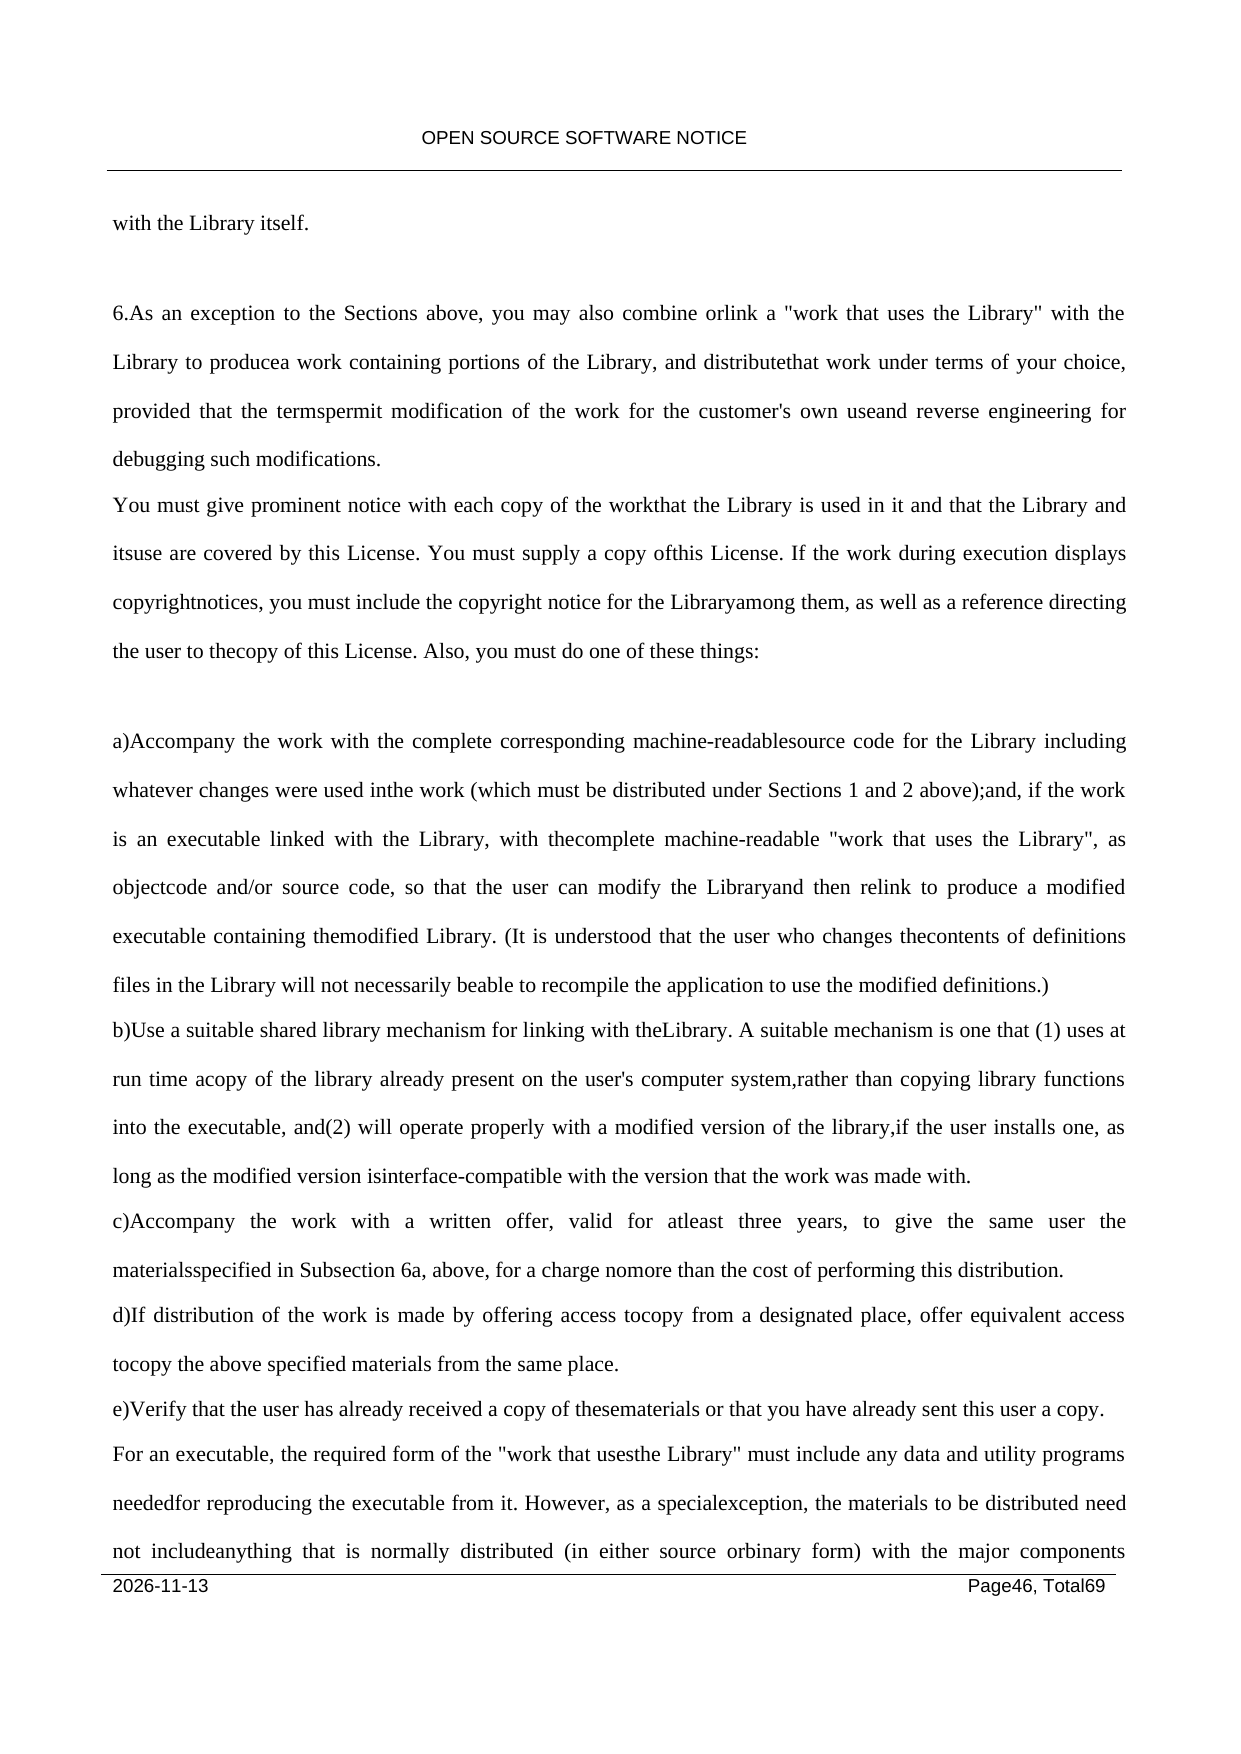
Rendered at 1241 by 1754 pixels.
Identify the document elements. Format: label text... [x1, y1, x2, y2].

text a)Accompany the work with the complete corresponding machine-readablesource code for the Library including whatever changes were used inthe work (which must be distributed under Sections 1 and 2 above);and, if the work is an executable linked with the Library, with thecomplete machine-readable "work that uses the Library", as objectcode and/or source code, so that the user can modify the Libraryand then relink to produce a modified executable containing themodified Library. (It is understood that the user who changes thecontents of definitions files in the Library will not necessarily beable to recompile the application to use the modified definitions.) [112, 724, 1128, 1001]
text You must give prominent notice with each copy of the workthat the Library is used in it and that the Library and itsuse are covered by this License. You must supply a copy ofthis License. If the work during execution displays copyrightnotices, you must include the copyright notice for the Libraryamong them, as well as a reference directing the user to thecopy of this License. Also, you must do one of these things: [112, 488, 1128, 667]
text e)Verify that the user has already received a copy of thesematerials or that you have already sent this user a copy. [112, 1392, 1128, 1425]
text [112, 206, 1128, 239]
text d)If distribution of the work is made by offering access tocopy from a designated place, offer equivalent access tocopy the above specified materials from the same place. [112, 1298, 1128, 1380]
text 6.As an exception to the Sections above, you may also combine orlink a "work that uses the Library" with the Library to producea work containing portions of the Library, and distributethat work under terms of your choice, provided that the termspermit modification of the work for the customer's own useand reverse engineering for debugging such modifications. [112, 297, 1128, 475]
text c)Accompany the work with a written offer, valid for atleast three years, to give the same user the materialsspecified in Subsection 6a, above, for a charge nomore than the cost of performing this distribution. [112, 1204, 1128, 1286]
text b)Use a suitable shared library mechanism for linking with theLibrary. A suitable mechanism is one that (1) uses at run time acopy of the library already present on the user's computer system,rather than copying library functions into the executable, and(2) will operate properly with a modified version of the library,if the user installs one, as long as the modified version isinterface-compatible with the version that the work was made with. [112, 1013, 1128, 1192]
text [112, 1437, 1128, 1567]
